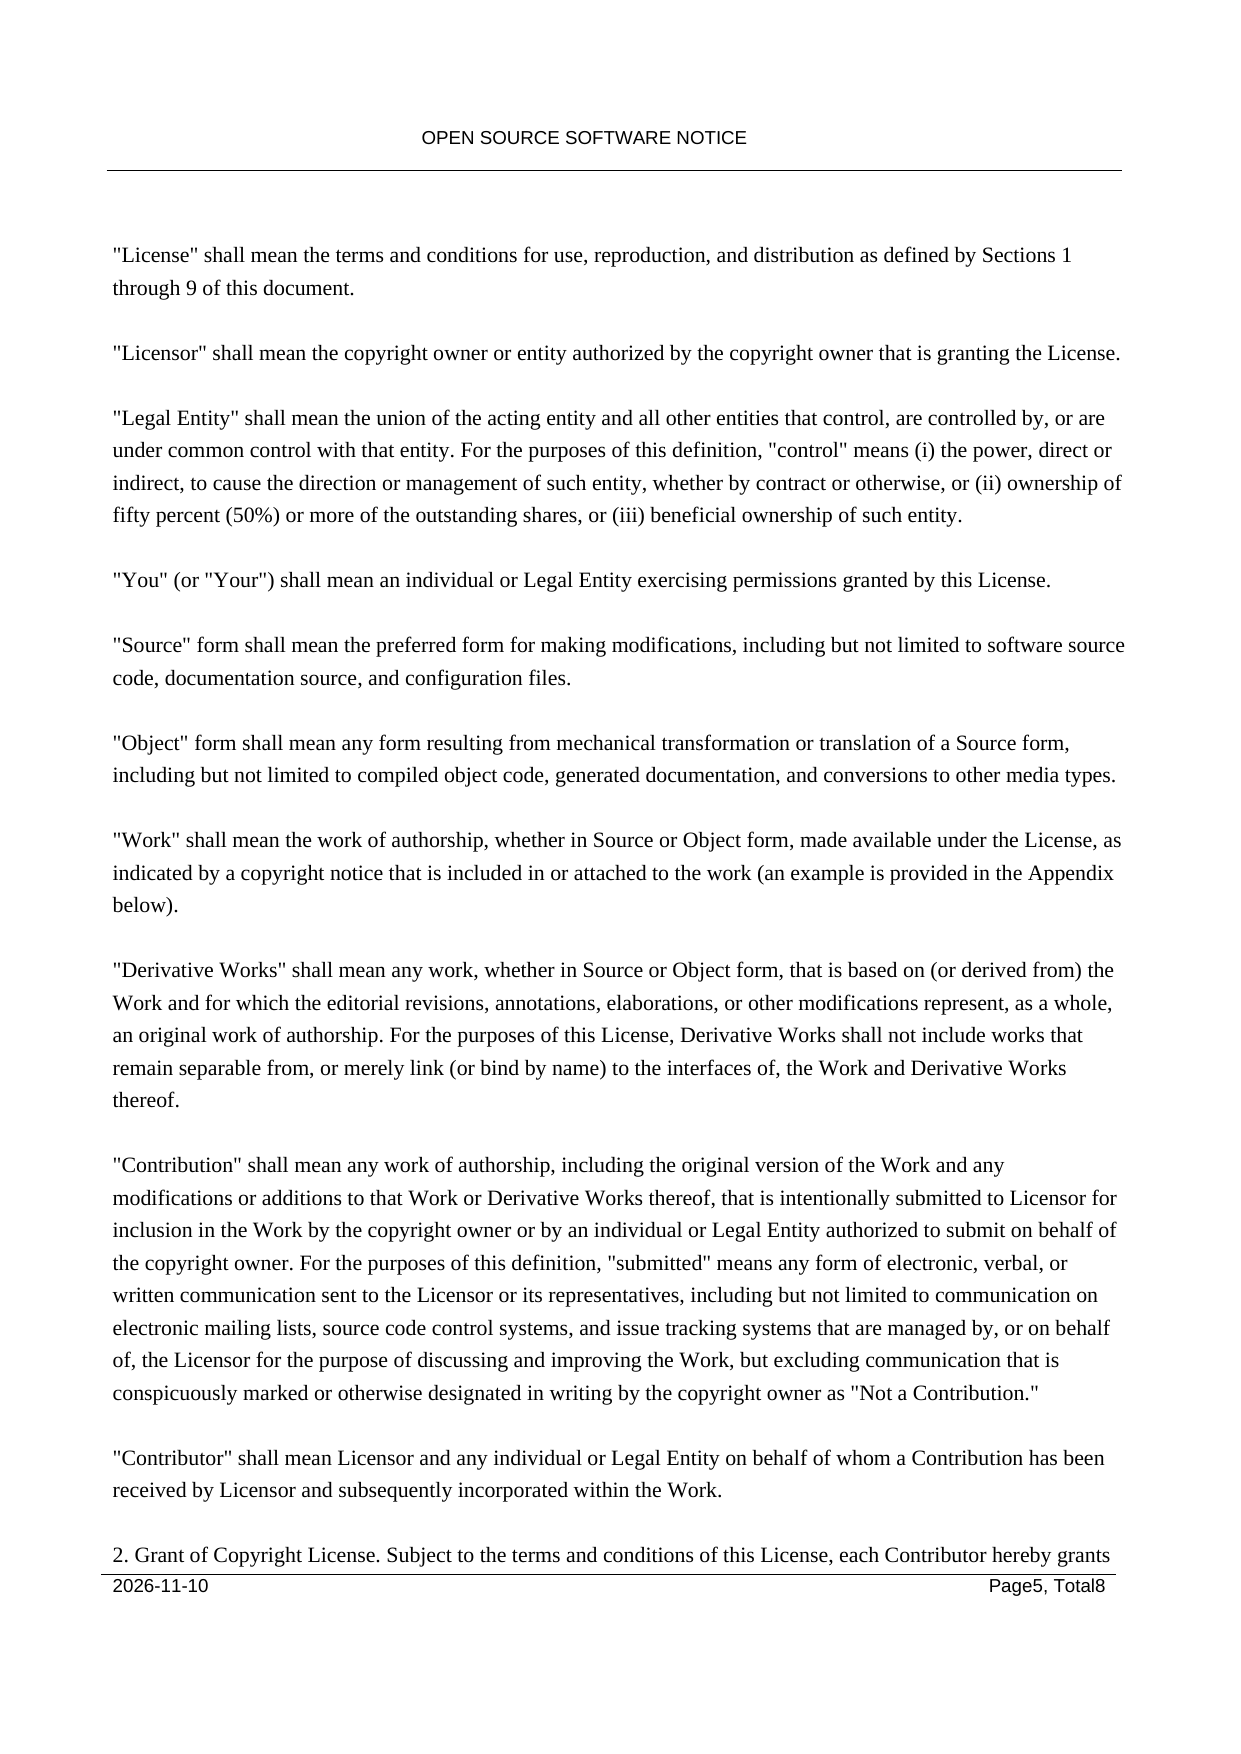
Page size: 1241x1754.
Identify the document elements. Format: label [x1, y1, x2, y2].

text [112, 206, 1128, 1571]
